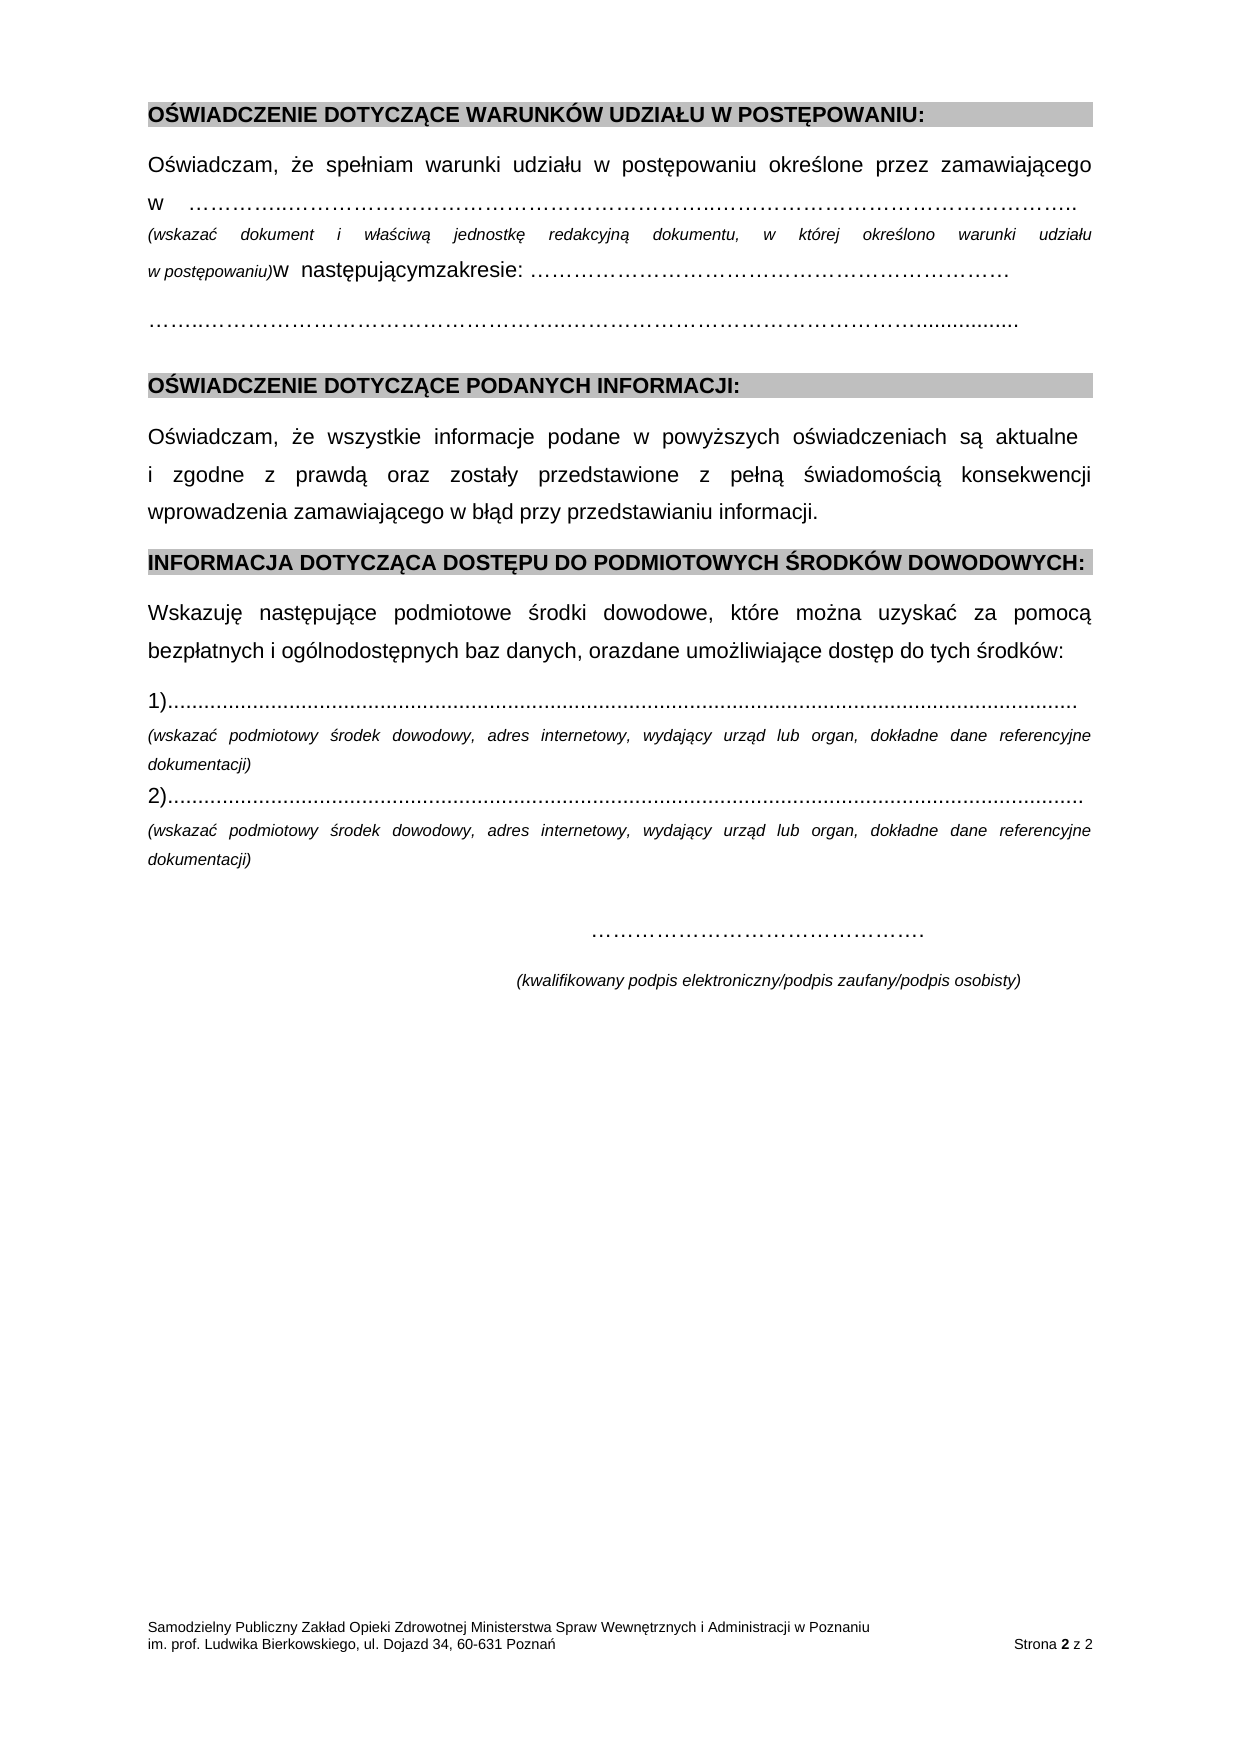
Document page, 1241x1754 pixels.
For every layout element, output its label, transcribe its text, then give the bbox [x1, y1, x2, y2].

text Oświadczam, że wszystkie informacje podane w powyższych oświadczeniach są aktualne i zgodne z prawdą oraz zostały przedstawione z pełną świadomością konsekwencji wprowadzenia zamawiającego w błąd przy przedstawianiu informacji. [148, 424, 1093, 524]
text (wskazać podmiotowy środek dowodowy, adres internetowy, wydający urząd lub organ, dokładne dane referencyjne dokumentacji) [148, 726, 1093, 774]
text Wskazuję następujące podmiotowe środki dowodowe, które można uzyskać za pomocą bezpłatnych i ogólnodostępnych baz danych, orazdane umożliwiające dostęp do tych środków: [148, 600, 1093, 663]
text Oświadczam, że spełniam warunki udziału w postępowaniu określone przez zamawiającego w …………..…………………………………………………..…………………………………………..(wskazać dokument i właściwą jednostkę redakcyjną dokumentu, w której określono warunki udziału w postępowaniu)w następującymzakresie: ………………………………………………………… [148, 152, 1093, 282]
text INFORMACJA DOTYCZĄCA DOSTĘPU DO PODMIOTOWYCH ŚRODKÓW DOWODOWYCH: [148, 549, 1093, 575]
text ………………………………………. [148, 916, 1093, 942]
text (wskazać podmiotowy środek dowodowy, adres internetowy, wydający urząd lub organ, dokładne dane referencyjne dokumentacji) [148, 821, 1093, 869]
text 2)....................................................................................................................................................... [148, 783, 1093, 808]
text (kwalifikowany podpis elektroniczny/podpis zaufany/podpis osobisty) [148, 971, 1093, 990]
text ……..…………………………………………..…………………………………………................. [148, 307, 1093, 332]
text OŚWIADCZENIE DOTYCZĄCE WARUNKÓW UDZIAŁU W POSTĘPOWANIU: [148, 102, 1093, 127]
text OŚWIADCZENIE DOTYCZĄCE PODANYCH INFORMACJI: [148, 373, 1093, 398]
text 1)...................................................................................................................................................... [148, 688, 1093, 713]
